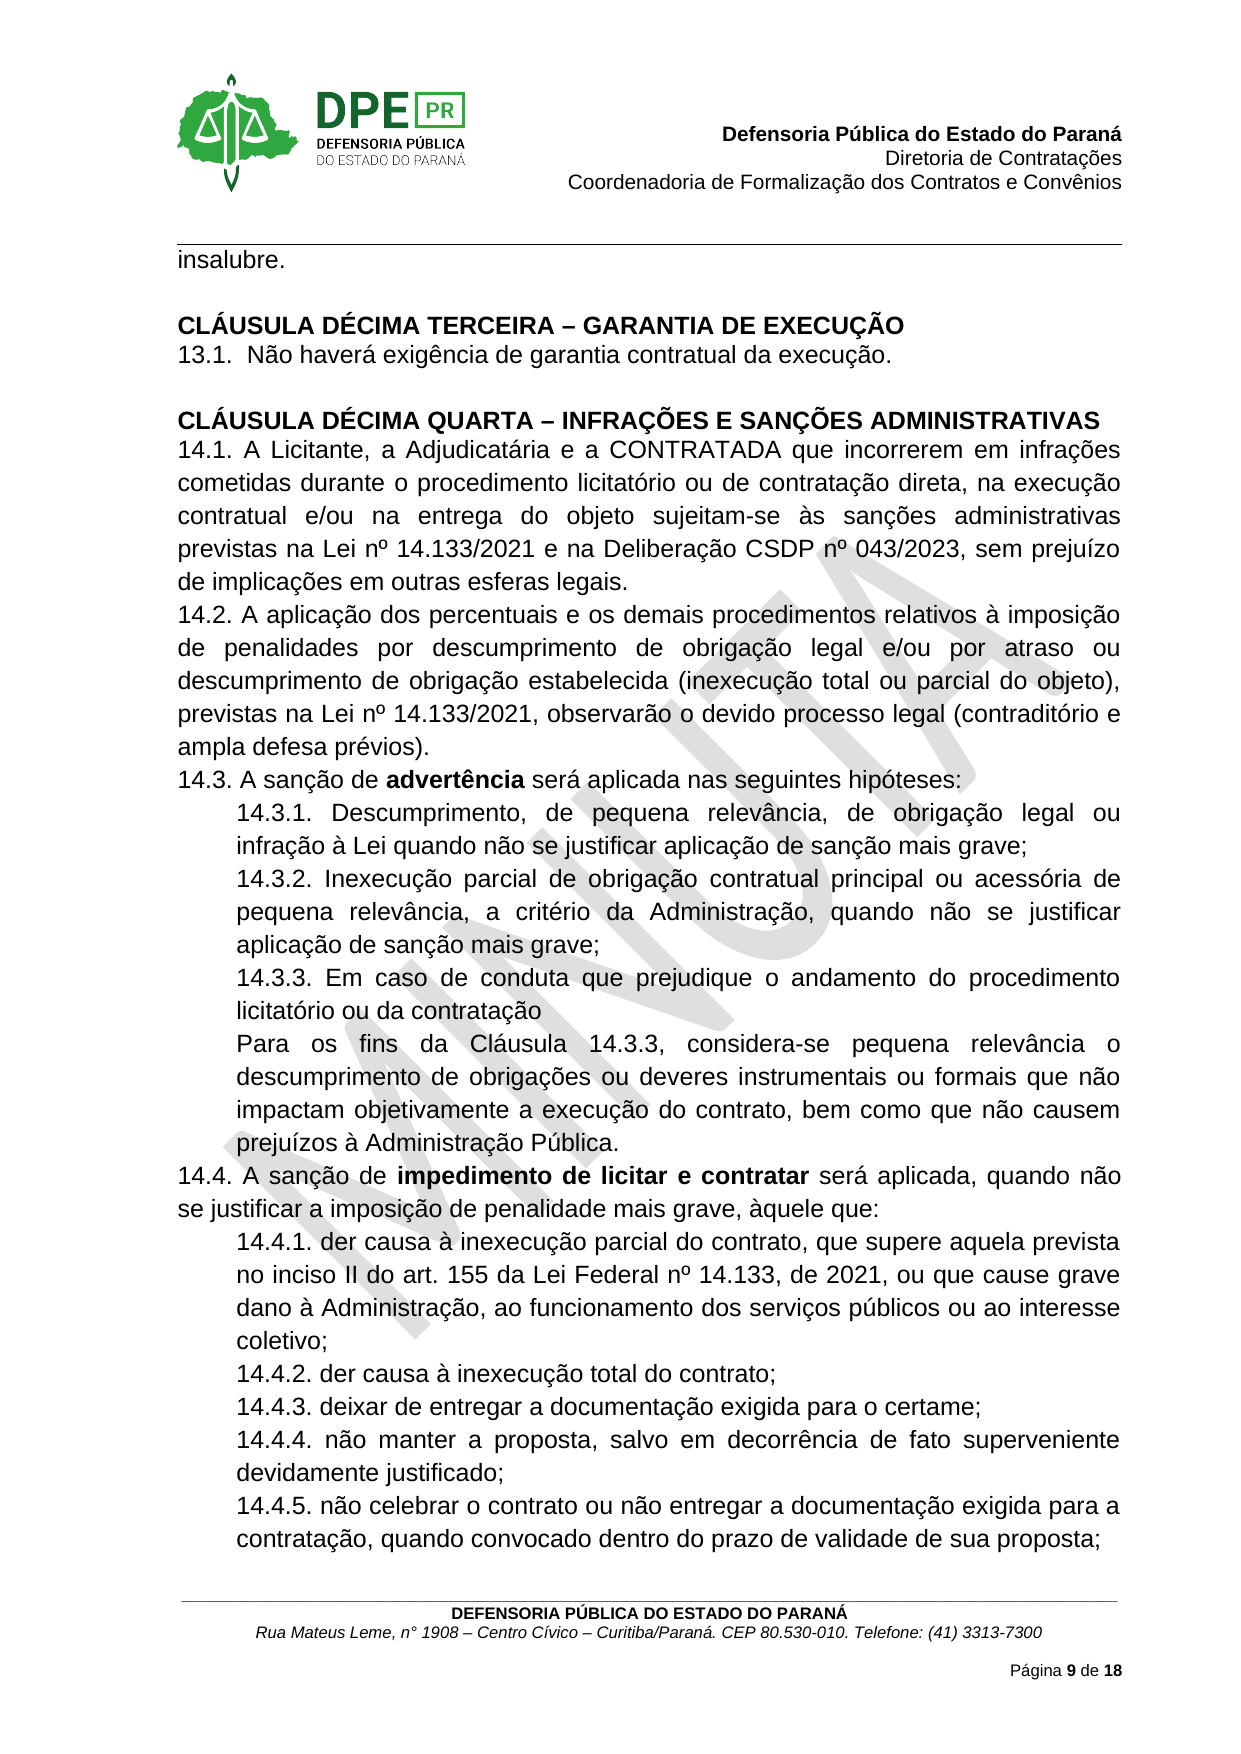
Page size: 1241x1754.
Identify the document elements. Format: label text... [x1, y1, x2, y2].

text Para os fins da Cláusula 14.3.3, considera-se pequena relevância o descumprimento de obrigações ou deveres instrumentais ou formais que não impactam objetivamente a execução do contrato, bem como que não causem prejuízos à Administração Pública. [236, 1029, 1122, 1157]
text 14.4.5. não celebrar o contrato ou não entregar a documentação exigida para a contratação, quando convocado dentro do prazo de validade de sua proposta; [236, 1491, 1122, 1553]
picture [177, 73, 465, 193]
text 14.4.2. der causa à inexecução total do contrato; [177, 1359, 1122, 1388]
text 14.2. A aplicação dos percentuais e os demais procedimentos relativos à imposição de penalidades por descumprimento de obrigação legal e/ou por atraso ou descumprimento de obrigação estabelecida (inexecução total ou parcial do objeto), previstas na Lei nº 14.133/2021, observarão o devido processo legal (contraditório e ampla defesa prévios). [177, 600, 1122, 761]
text 14.4.1. der causa à inexecução parcial do contrato, que supere aquela prevista no inciso II do art. 155 da Lei Federal nº 14.133, de 2021, ou que cause grave dano à Administração, ao funcionamento dos serviços públicos ou ao interesse coletivo; [236, 1227, 1122, 1355]
text 14.3.1. Descumprimento, de pequena relevância, de obrigação legal ou infração à Lei quando não se justificar aplicação de sanção mais grave; [236, 798, 1122, 859]
text 14.4.3. deixar de entregar a documentação exigida para o certame; [177, 1392, 1122, 1421]
text 14.1. A Licitante, a Adjudicatária e a CONTRATADA que incorrerem em infrações cometidas durante o procedimento licitatório ou de contratação direta, na execução contratual e/ou na entrega do objeto sujeitam-se às sanções administrativas previstas na Lei nº 14.133/2021 e na Deliberação CSDP nº 043/2023, sem prejuízo de implicações em outras esferas legais. [177, 434, 1122, 595]
text CLÁUSULA DÉCIMA QUARTA – INFRAÇÕES E SANÇÕES ADMINISTRATIVAS [177, 406, 1122, 434]
text 14.4. A sanção de impedimento de licitar e contratar será aplicada, quando não se justificar a imposição de penalidade mais grave, àquele que: [177, 1161, 1122, 1223]
text 13.1. Não haverá exigência de garantia contratual da execução. [177, 340, 1122, 368]
text 14.3.2. Inexecução parcial de obrigação contratual principal ou acessória de pequena relevância, a critério da Administração, quando não se justificar aplicação de sanção mais grave; [236, 864, 1122, 959]
text 14.3.3. Em caso de conduta que prejudique o andamento do procedimento licitatório ou da contratação [236, 963, 1122, 1025]
text 14.3. A sanção de advertência será aplicada nas seguintes hipóteses: [177, 765, 1122, 793]
text 14.4.4. não manter a proposta, salvo em decorrência de fato superveniente devidamente justificado; [236, 1425, 1122, 1487]
text CLÁUSULA DÉCIMA TERCEIRA – GARANTIA DE EXECUÇÃO [177, 311, 1122, 340]
